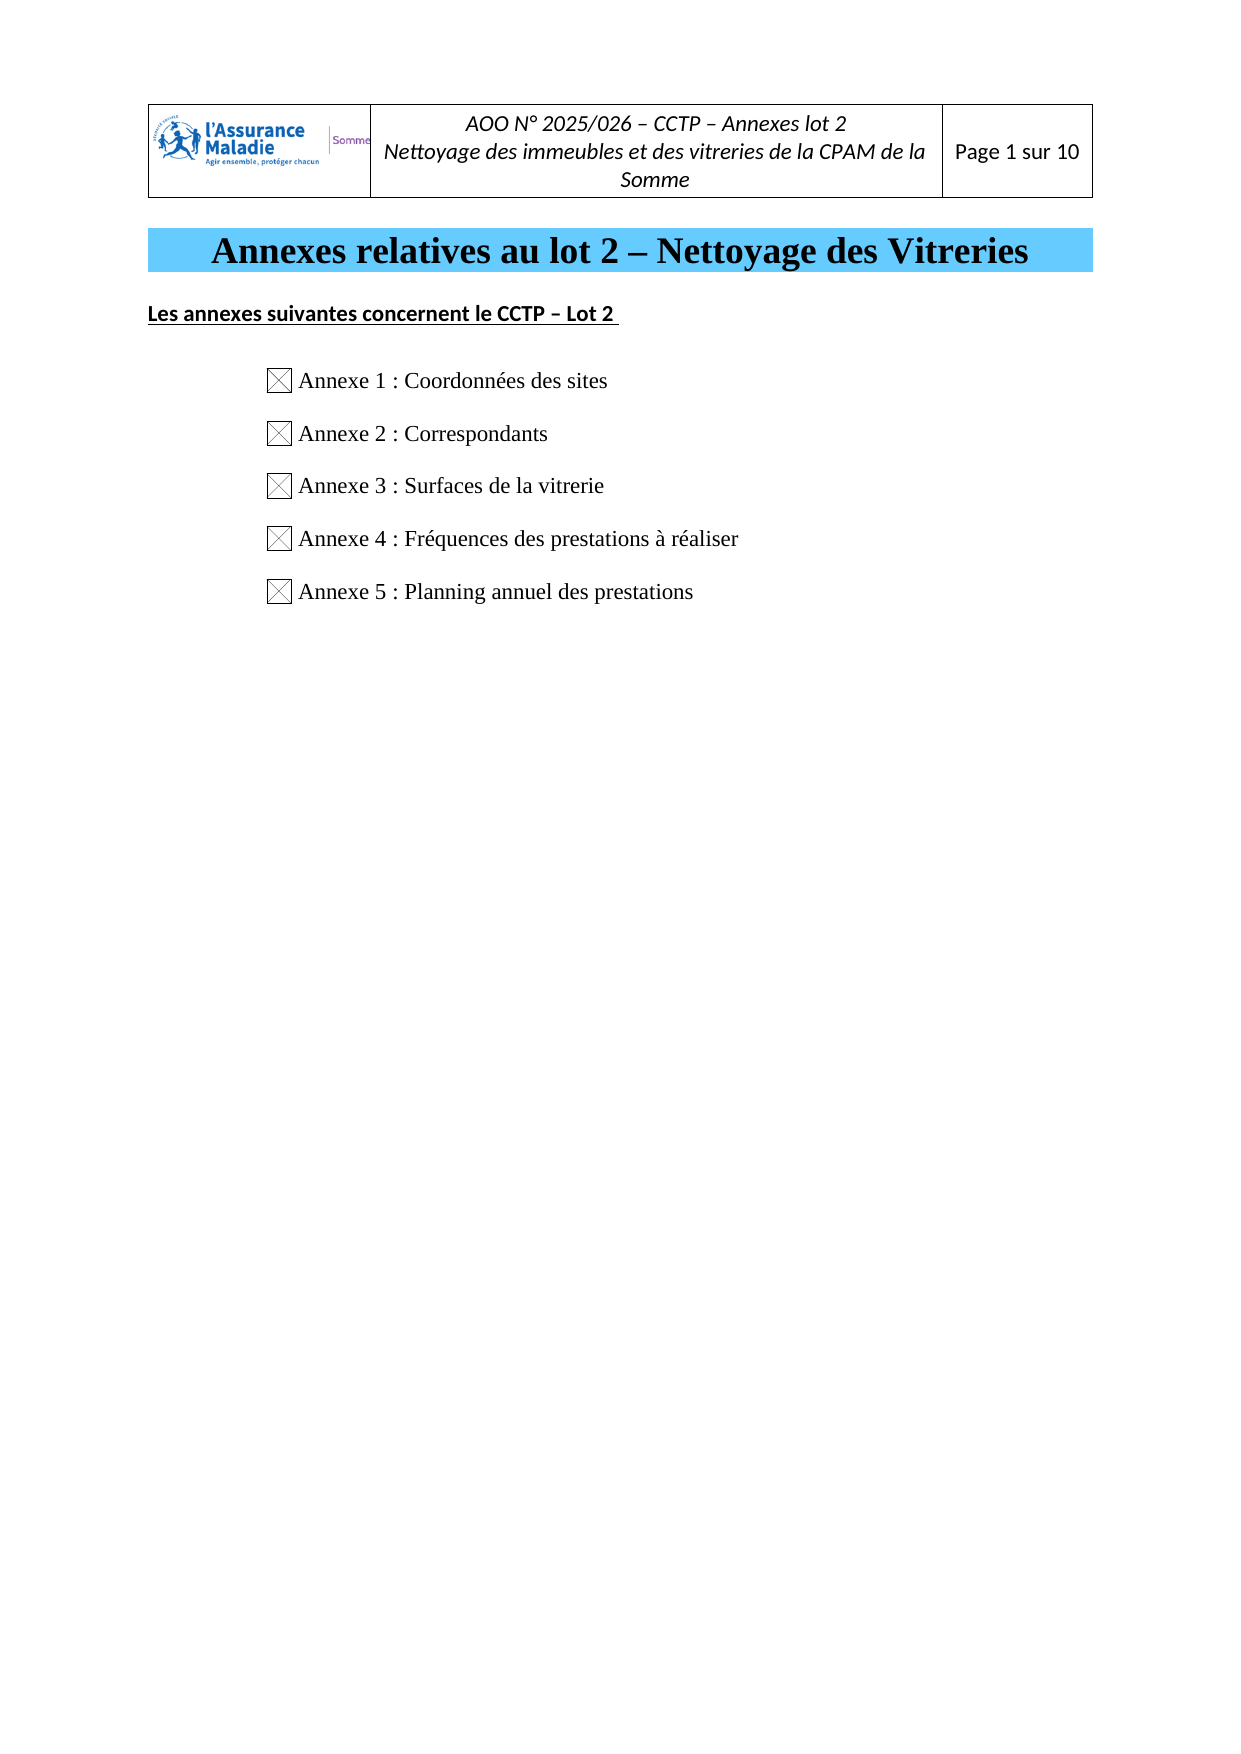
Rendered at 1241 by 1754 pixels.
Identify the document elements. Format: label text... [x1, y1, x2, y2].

text Annexe 4 : Fréquences des prestations à réaliser [266, 525, 1093, 552]
picture [371, 106, 379, 175]
text Annexe 3 : Surfaces de la vitrerie [266, 472, 1093, 499]
text Annexe 2 : Correspondants [292, 420, 1093, 446]
text Les annexes suivantes concernent le CCTP – Lot 2 [148, 299, 1093, 328]
text Annexes relatives au lot 2 – Nettoyage des Vitreries [148, 228, 1093, 272]
text Annexe 5 : Planning annuel des prestations [291, 578, 1093, 604]
text Annexe 1 : Coordonnées des sites [266, 367, 1093, 393]
picture [149, 106, 370, 175]
